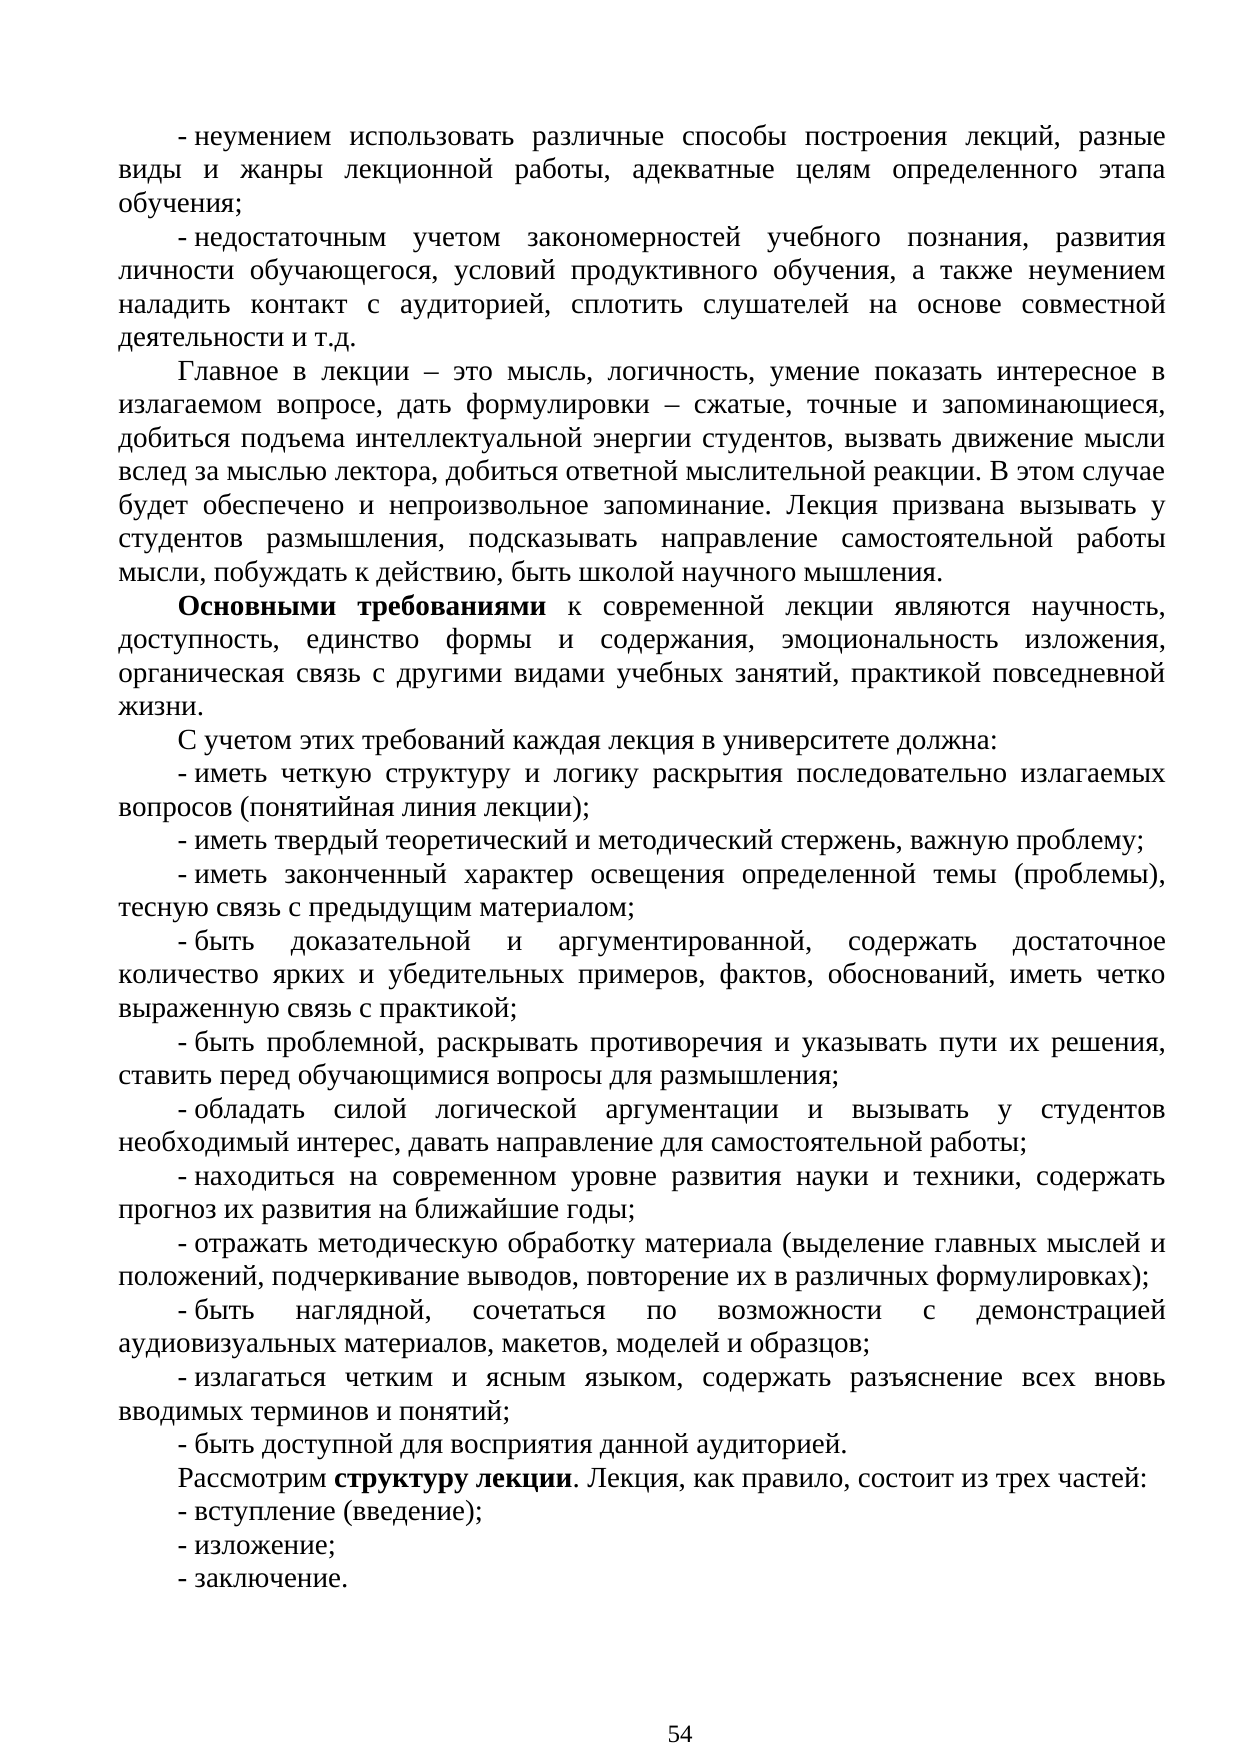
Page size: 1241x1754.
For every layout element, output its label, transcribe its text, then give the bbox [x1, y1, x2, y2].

text - недостаточным учетом закономерностей учебного познания, развития личности обучающегося, условий продуктивного обучения, а также неумением наладить контакт с аудиторией, сплотить слушателей на основе совместной деятельности и т.д. [118, 219, 1167, 353]
text С учетом этих требований каждая лекция в университете должна: [118, 722, 1167, 755]
text - обладать силой логической аргументации и вызывать у студентов необходимый интерес, давать направление для самостоятельной работы; [118, 1091, 1167, 1158]
text - иметь твердый теоретический и методический стержень, важную проблему; [118, 822, 1167, 856]
text - иметь законченный характер освещения определенной темы (проблемы), тесную связь с предыдущим материалом; [118, 856, 1167, 923]
text - быть наглядной, сочетаться по возможности с демонстрацией аудиовизуальных материалов, макетов, моделей и образцов; [118, 1292, 1167, 1359]
text - быть доказательной и аргументированной, содержать достаточное количество ярких и убедительных примеров, фактов, обоснований, иметь четко выраженную связь с практикой; [118, 923, 1167, 1024]
text Рассмотрим структуру лекции. Лекция, как правило, состоит из трех частей: [118, 1460, 1167, 1493]
text - изложение; [118, 1527, 1167, 1560]
text Главное в лекции – это мысль, логичность, умение показать интересное в излагаемом вопросе, дать формулировки – сжатые, точные и запоминающиеся, добиться подъема интеллектуальной энергии студентов, вызвать движение мысли вслед за мыслью лектора, добиться ответной мыслительной реакции. В этом случае будет обеспечено и непроизвольное запоминание. Лекция призвана вызывать у студентов размышления, подсказывать направление самостоятельной работы мысли, побуждать к действию, быть школой научного мышления. [118, 353, 1167, 588]
text - отражать методическую обработку материала (выделение главных мыслей и положений, подчеркивание выводов, повторение их в различных формулировках); [118, 1225, 1167, 1292]
text - заключение. [118, 1560, 1167, 1594]
text - быть доступной для восприятия данной аудиторией. [118, 1426, 1167, 1460]
text - иметь четкую структуру и логику раскрытия последовательно излагаемых вопросов (понятийная линия лекции); [118, 755, 1167, 822]
text Основными требованиями к современной лекции являются научность, доступность, единство формы и содержания, эмоциональность изложения, органическая связь с другими видами учебных занятий, практикой повседневной жизни. [118, 588, 1167, 722]
text - неумением использовать различные способы построения лекций, разные виды и жанры лекционной работы, адекватные целям определенного этапа обучения; [118, 118, 1167, 219]
text - излагаться четким и ясным языком, содержать разъяснение всех вновь вводимых терминов и понятий; [118, 1359, 1167, 1426]
text - быть проблемной, раскрывать противоречия и указывать пути их решения, ставить перед обучающимися вопросы для размышления; [118, 1024, 1167, 1091]
text - находиться на современном уровне развития науки и техники, содержать прогноз их развития на ближайшие годы; [118, 1158, 1167, 1225]
text - вступление (введение); [118, 1493, 1167, 1527]
